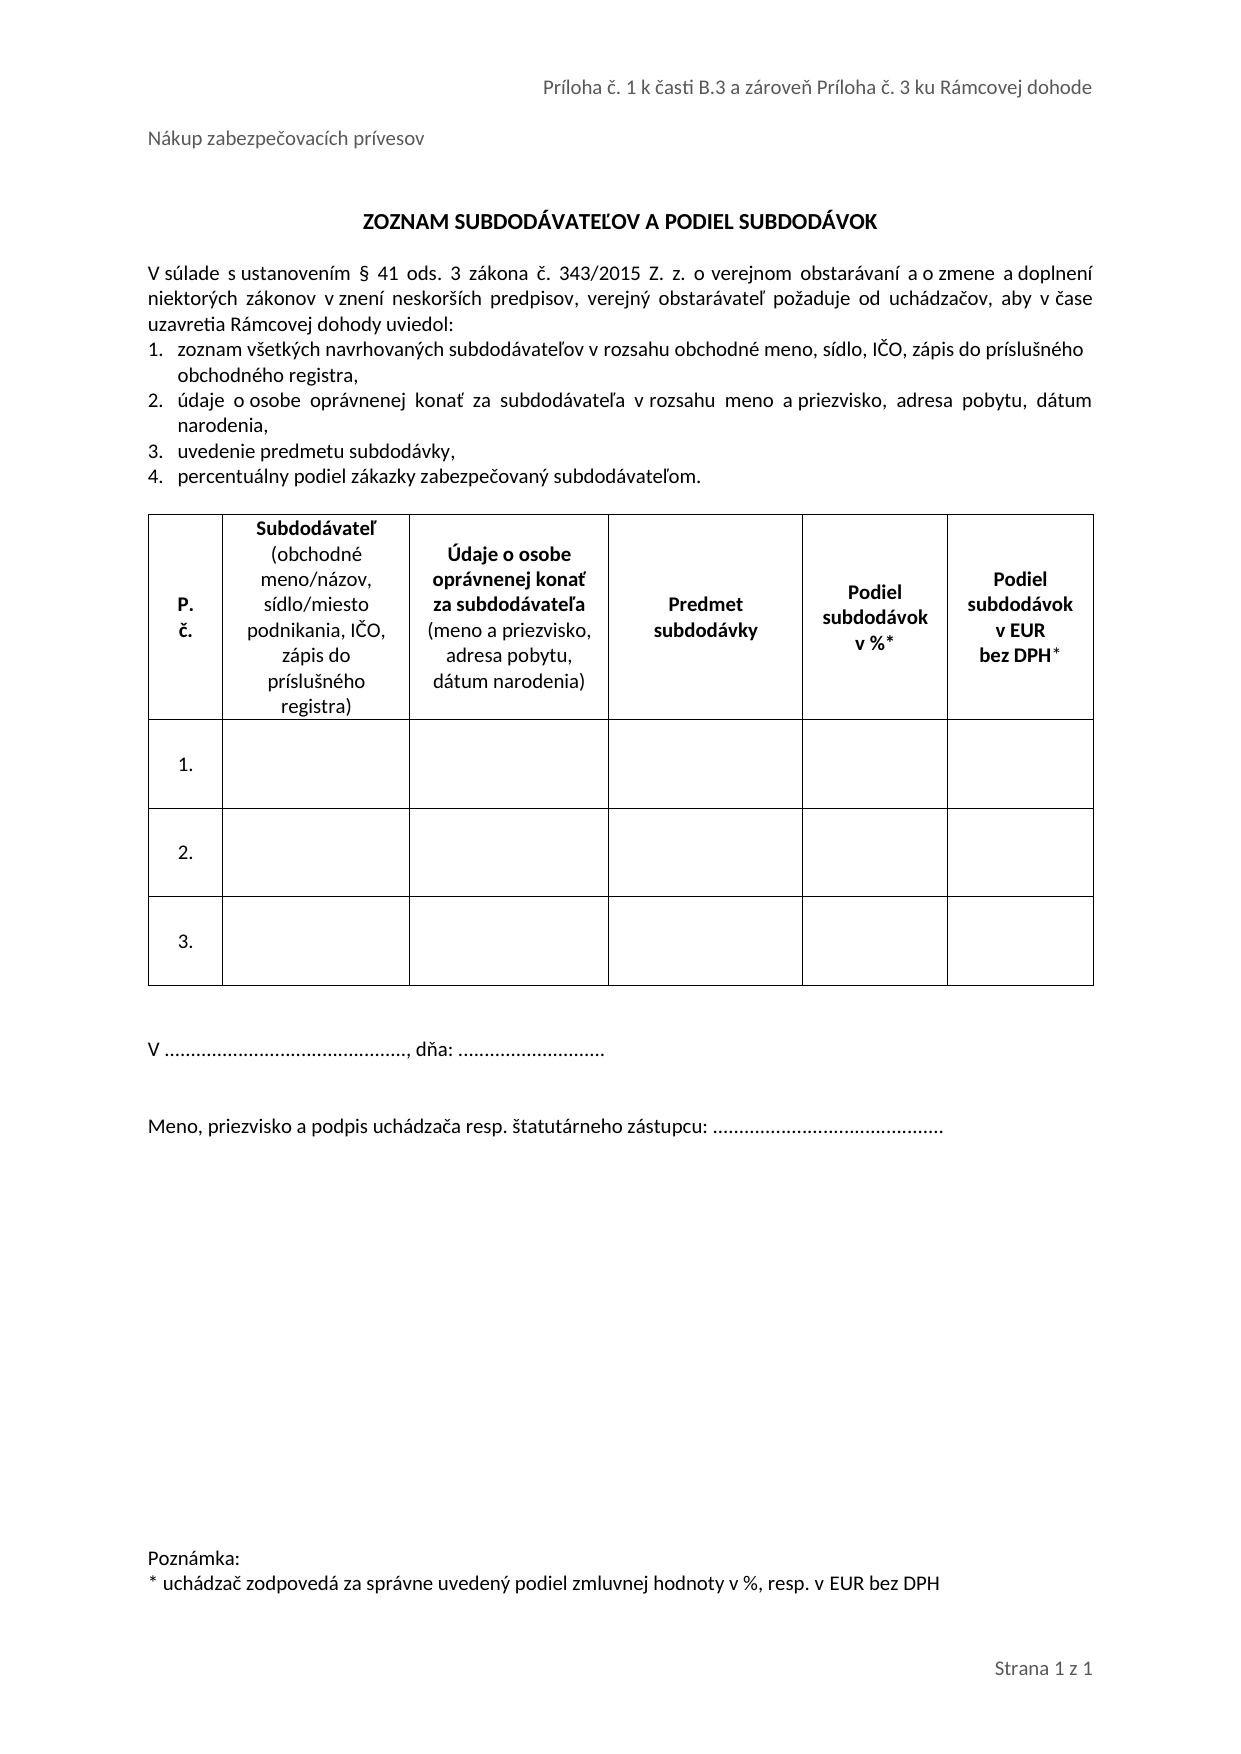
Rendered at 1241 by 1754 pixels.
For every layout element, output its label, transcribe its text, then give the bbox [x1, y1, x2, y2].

table_cell 1. [149, 720, 222, 807]
table_cell [609, 897, 802, 985]
text V .............................................., dňa: ............................ [148, 1037, 1092, 1062]
table_header Podiel subdodávok v EUR bez DPH* [948, 515, 1093, 719]
list zoznam všetkých navrhovaných subdodávateľov v rozsahu obchodné meno, sídlo, IČO, zápis do príslušného obchodného registra, [148, 336, 1092, 387]
list údaje o osobe oprávnenej konať za subdodávateľa v rozsahu meno a priezvisko, adresa pobytu, dátum narodenia, [148, 387, 1092, 438]
text Meno, priezvisko a podpis uchádzača resp. štatutárneho zástupcu: ............................................ [148, 1113, 1092, 1138]
table_cell [803, 897, 947, 985]
text V súlade s ustanovením § 41 ods. 3 zákona č. 343/2015 Z. z. o verejnom obstarávaní a o zmene a doplnení niektorých zákonov v znení neskorších predpisov, verejný obstarávateľ požaduje od uchádzačov, aby v čase uzavretia Rámcovej dohody uviedol: [148, 260, 1092, 336]
table_cell [803, 720, 947, 807]
text * uchádzač zodpovedá za správne uvedený podiel zmluvnej hodnoty v %, resp. v EUR bez DPH [148, 1570, 1092, 1596]
table_header Podiel subdodávok v %* [803, 515, 947, 719]
table_cell [223, 720, 409, 807]
table_cell [609, 809, 802, 896]
table_header P. č. [149, 515, 222, 719]
list uvedenie predmetu subdodávky, [148, 438, 1092, 463]
table_cell [410, 897, 608, 985]
table_cell 3. [149, 897, 222, 985]
list percentuálny podiel zákazky zabezpečovaný subdodávateľom. [148, 463, 1092, 489]
table_header Subdodávateľ (obchodné meno/názov, sídlo/miesto podnikania, IČO, zápis do príslušného registra) [223, 515, 409, 719]
text ZOZNAM SUBDODÁVATEĽOV A PODIEL SUBDODÁVOK [148, 207, 1092, 235]
table_cell [223, 809, 409, 896]
table_cell [410, 809, 608, 896]
table_cell [803, 809, 947, 896]
table_cell [948, 897, 1093, 985]
table_cell 2. [149, 809, 222, 896]
table_header Údaje o osobe oprávnenej konať za subdodávateľa (meno a priezvisko, adresa pobytu, dátum narodenia) [410, 515, 608, 719]
text Poznámka: [148, 1545, 1092, 1570]
table_cell [609, 720, 802, 807]
table_cell [223, 897, 409, 985]
table_cell [948, 720, 1093, 807]
table_cell [948, 809, 1093, 896]
table_cell [410, 720, 608, 807]
table_header Predmet subdodávky [609, 515, 802, 719]
